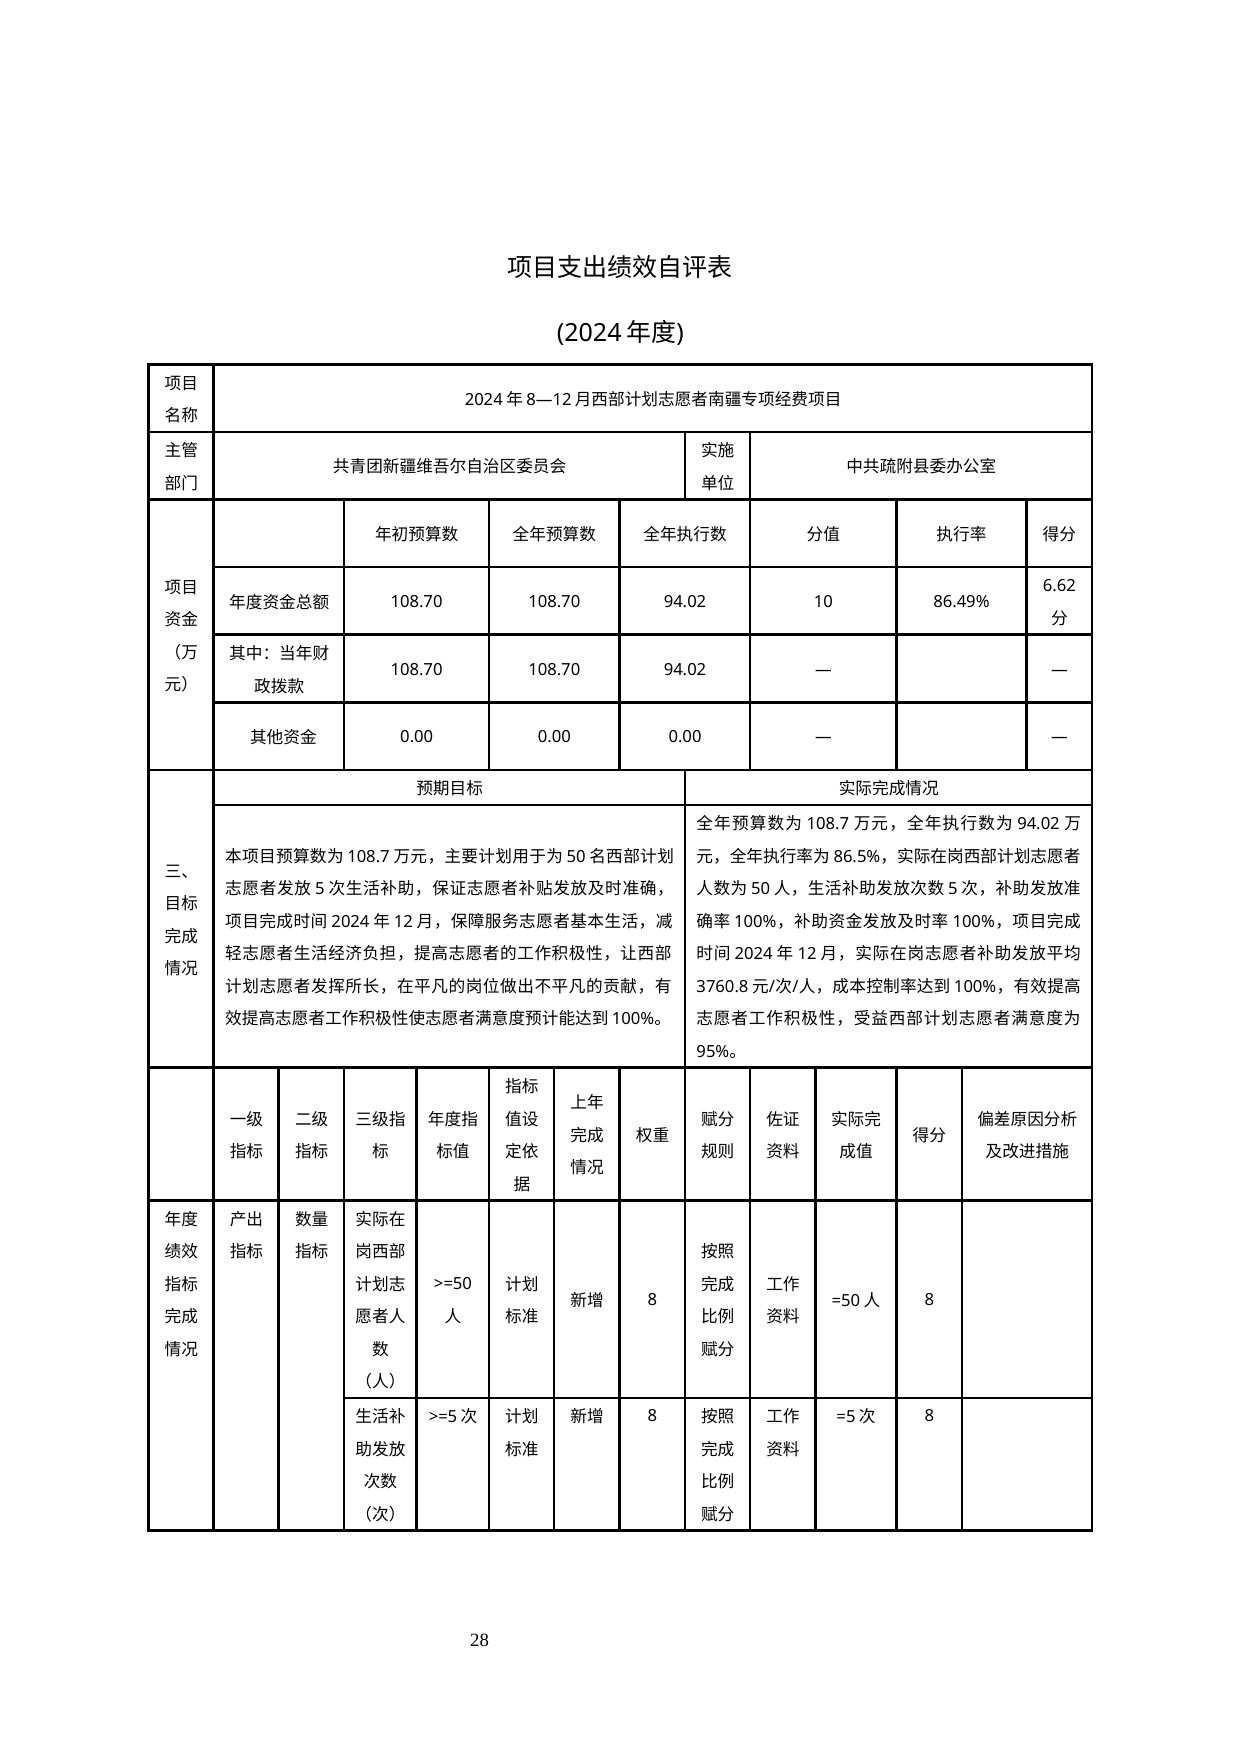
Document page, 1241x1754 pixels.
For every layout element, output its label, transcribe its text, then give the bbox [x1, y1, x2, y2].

table_cell 预期目标 [215, 771, 684, 804]
table_cell — [751, 636, 895, 701]
table_cell 年度绩效指标完成情况 [150, 1202, 212, 1529]
table_cell 2024年8—12月西部计划志愿者南疆专项经费项目 [215, 366, 1091, 431]
table_cell 得分 [1028, 501, 1091, 566]
table_cell 主管部门 [150, 433, 212, 498]
table_cell [963, 1202, 1091, 1396]
table_cell 8 [621, 1202, 684, 1396]
table_cell 工作资料 [751, 1399, 814, 1529]
table_cell 新增 [555, 1399, 618, 1529]
table_cell 实际完成值 [817, 1069, 895, 1199]
table_cell =5次 [817, 1399, 895, 1529]
table_cell 计划标准 [490, 1399, 553, 1529]
table_cell 8 [621, 1399, 684, 1529]
table_cell 实际在岗西部计划志愿者人数（人） [345, 1202, 415, 1396]
table_cell 新增 [555, 1202, 618, 1396]
table_cell 年初预算数 [345, 501, 488, 566]
table_cell 计划标准 [490, 1202, 553, 1396]
table_cell 生活补助发放次数（次） [345, 1399, 415, 1529]
table_cell 赋分规则 [686, 1069, 749, 1199]
table_cell 二级指标 [280, 1069, 343, 1199]
table_cell [898, 636, 1025, 701]
table_cell [215, 501, 343, 566]
table_cell 上年完成情况 [555, 1069, 618, 1199]
table_cell 94.02 [621, 636, 749, 701]
table_cell 执行率 [898, 501, 1025, 566]
table_cell 指标值设定依据 [490, 1069, 553, 1199]
table_cell 全年预算数为108.7万元，全年执行数为94.02万元，全年执行率为86.5%，实际在岗西部计划志愿者人数为50人，生活补助发放次数5次，补助发放准确率100%，补助资金发放及时率100%，项目完成时间2024年12月，实际在岗志愿者补助发放平均3760.8元/次/人，成本控制率达到100%，有效提高志愿者工作积极性，受益西部计划志愿者满意度为95%。 [686, 806, 1091, 1066]
table_cell 项目资金 （万元） [150, 501, 212, 768]
table_cell 按照完成比例赋分 [686, 1399, 749, 1529]
table_cell 其中：当年财政拨款 [215, 636, 343, 701]
table_cell 中共疏附县委办公室 [751, 433, 1091, 498]
table_cell 数量指标 [280, 1202, 343, 1529]
table_cell >=50人 [418, 1202, 488, 1396]
table_cell 108.70 [345, 568, 488, 633]
table_cell 0.00 [490, 704, 618, 768]
table_cell 其他资金 [215, 704, 343, 768]
table_cell 项目名称 [150, 366, 212, 431]
table_cell 86.49% [898, 568, 1025, 633]
table_cell 10 [751, 568, 895, 633]
table_cell 0.00 [345, 704, 488, 768]
table_cell (2024年度) [148, 298, 1092, 363]
table_cell [963, 1399, 1091, 1529]
table_cell — [1028, 636, 1091, 701]
table_cell 108.70 [490, 568, 618, 633]
table_cell 权重 [621, 1069, 684, 1199]
table_cell 全年执行数 [621, 501, 749, 566]
table_cell 共青团新疆维吾尔自治区委员会 [215, 433, 684, 498]
table_cell 全年预算数 [490, 501, 618, 566]
table_cell 工作资料 [751, 1202, 814, 1396]
table_cell 94.02 [621, 568, 749, 633]
table_cell 分值 [751, 501, 895, 566]
table_cell 三级指标 [345, 1069, 415, 1199]
table_cell 8 [898, 1399, 961, 1529]
table_cell 产出指标 [215, 1202, 277, 1529]
table_cell [150, 1069, 212, 1199]
table_cell 108.70 [345, 636, 488, 701]
table_header 项目支出绩效自评表 [148, 233, 1092, 298]
table_cell 佐证资料 [751, 1069, 814, 1199]
table_cell 一级指标 [215, 1069, 277, 1199]
table_cell =50人 [817, 1202, 895, 1396]
table_cell 三、目标完成情况 [150, 771, 212, 1066]
table_cell — [1028, 704, 1091, 768]
table_cell 8 [898, 1202, 961, 1396]
table_cell 年度资金总额 [215, 568, 343, 633]
table_cell 年度指标值 [418, 1069, 488, 1199]
table_cell 108.70 [490, 636, 618, 701]
table_cell — [751, 704, 895, 768]
table_cell 偏差原因分析及改进措施 [963, 1069, 1091, 1199]
table_cell [898, 704, 1025, 768]
table_cell 本项目预算数为108.7万元，主要计划用于为50名西部计划志愿者发放5次生活补助，保证志愿者补贴发放及时准确，项目完成时间2024年12月，保障服务志愿者基本生活，减轻志愿者生活经济负担，提高志愿者的工作积极性，让西部计划志愿者发挥所长，在平凡的岗位做出不平凡的贡献，有效提高志愿者工作积极性使志愿者满意度预计能达到100%。 [215, 806, 684, 1066]
table_cell >=5次 [418, 1399, 488, 1529]
table_cell 0.00 [621, 704, 749, 768]
table_cell 6.62分 [1028, 568, 1091, 633]
table_cell 实际完成情况 [686, 771, 1091, 804]
table_cell 按照完成比例赋分 [686, 1202, 749, 1396]
table_cell 得分 [898, 1069, 961, 1199]
table_cell 实施单位 [686, 433, 749, 498]
